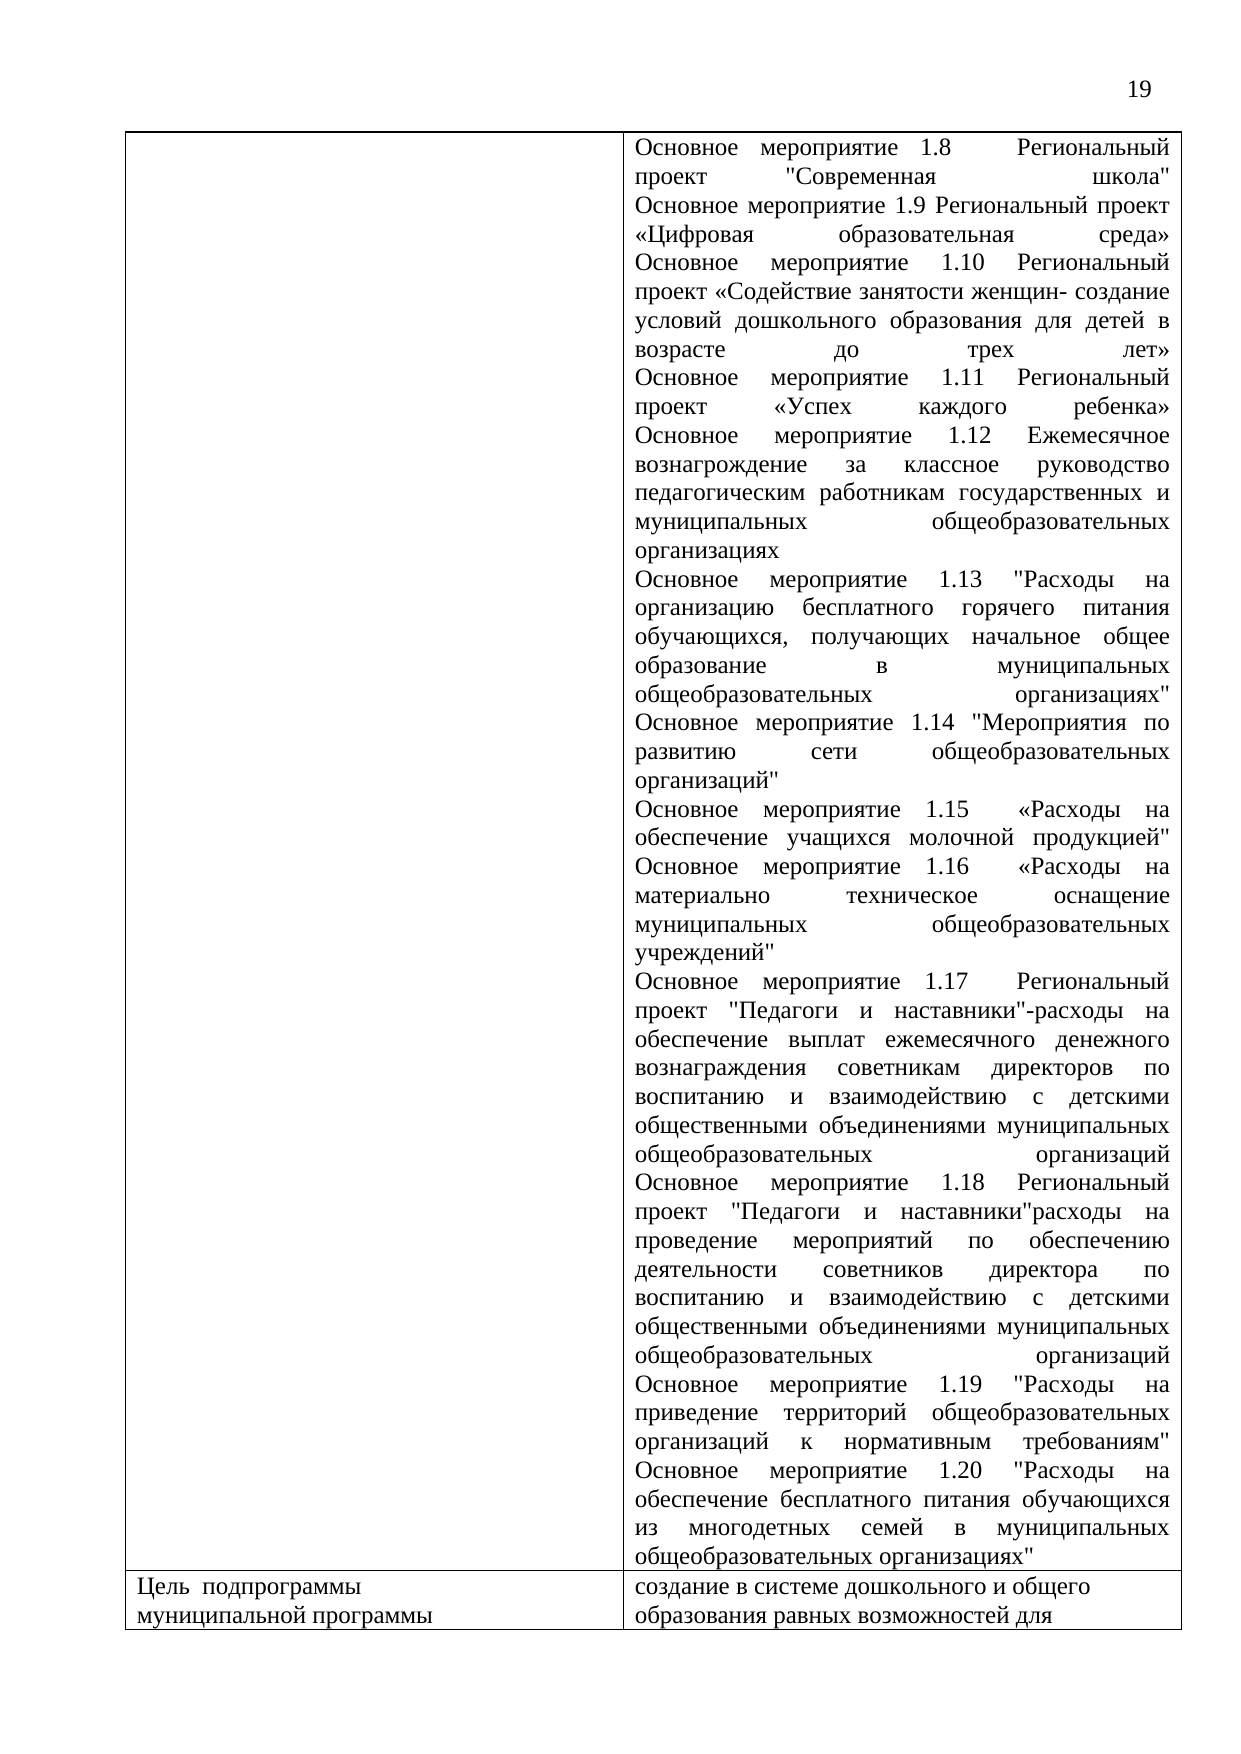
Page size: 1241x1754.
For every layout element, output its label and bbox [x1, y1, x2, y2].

table_cell [126, 133, 623, 1570]
table_cell [126, 1571, 623, 1628]
table_cell [624, 133, 1181, 1570]
table_cell [624, 1571, 1181, 1628]
